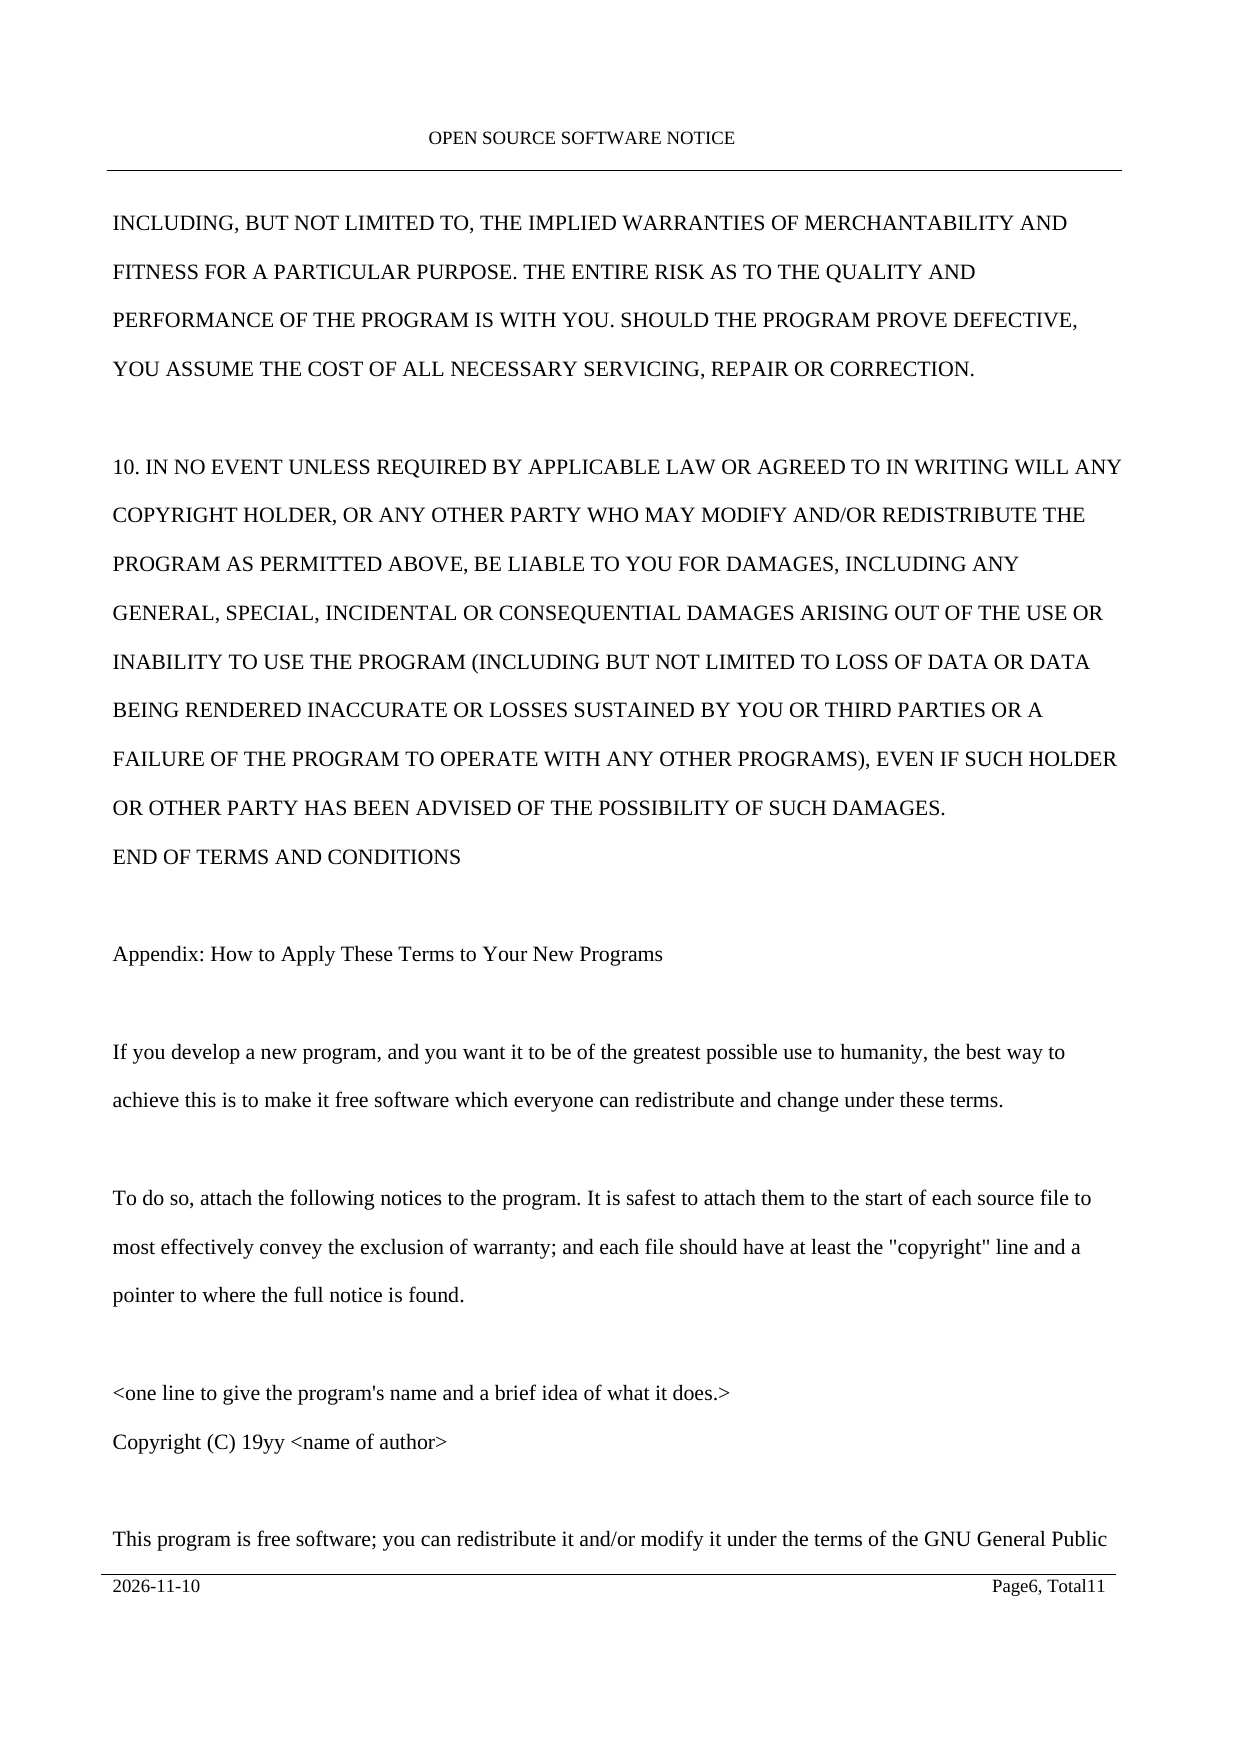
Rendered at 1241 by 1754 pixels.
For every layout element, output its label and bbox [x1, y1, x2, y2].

text [112, 206, 1128, 1555]
